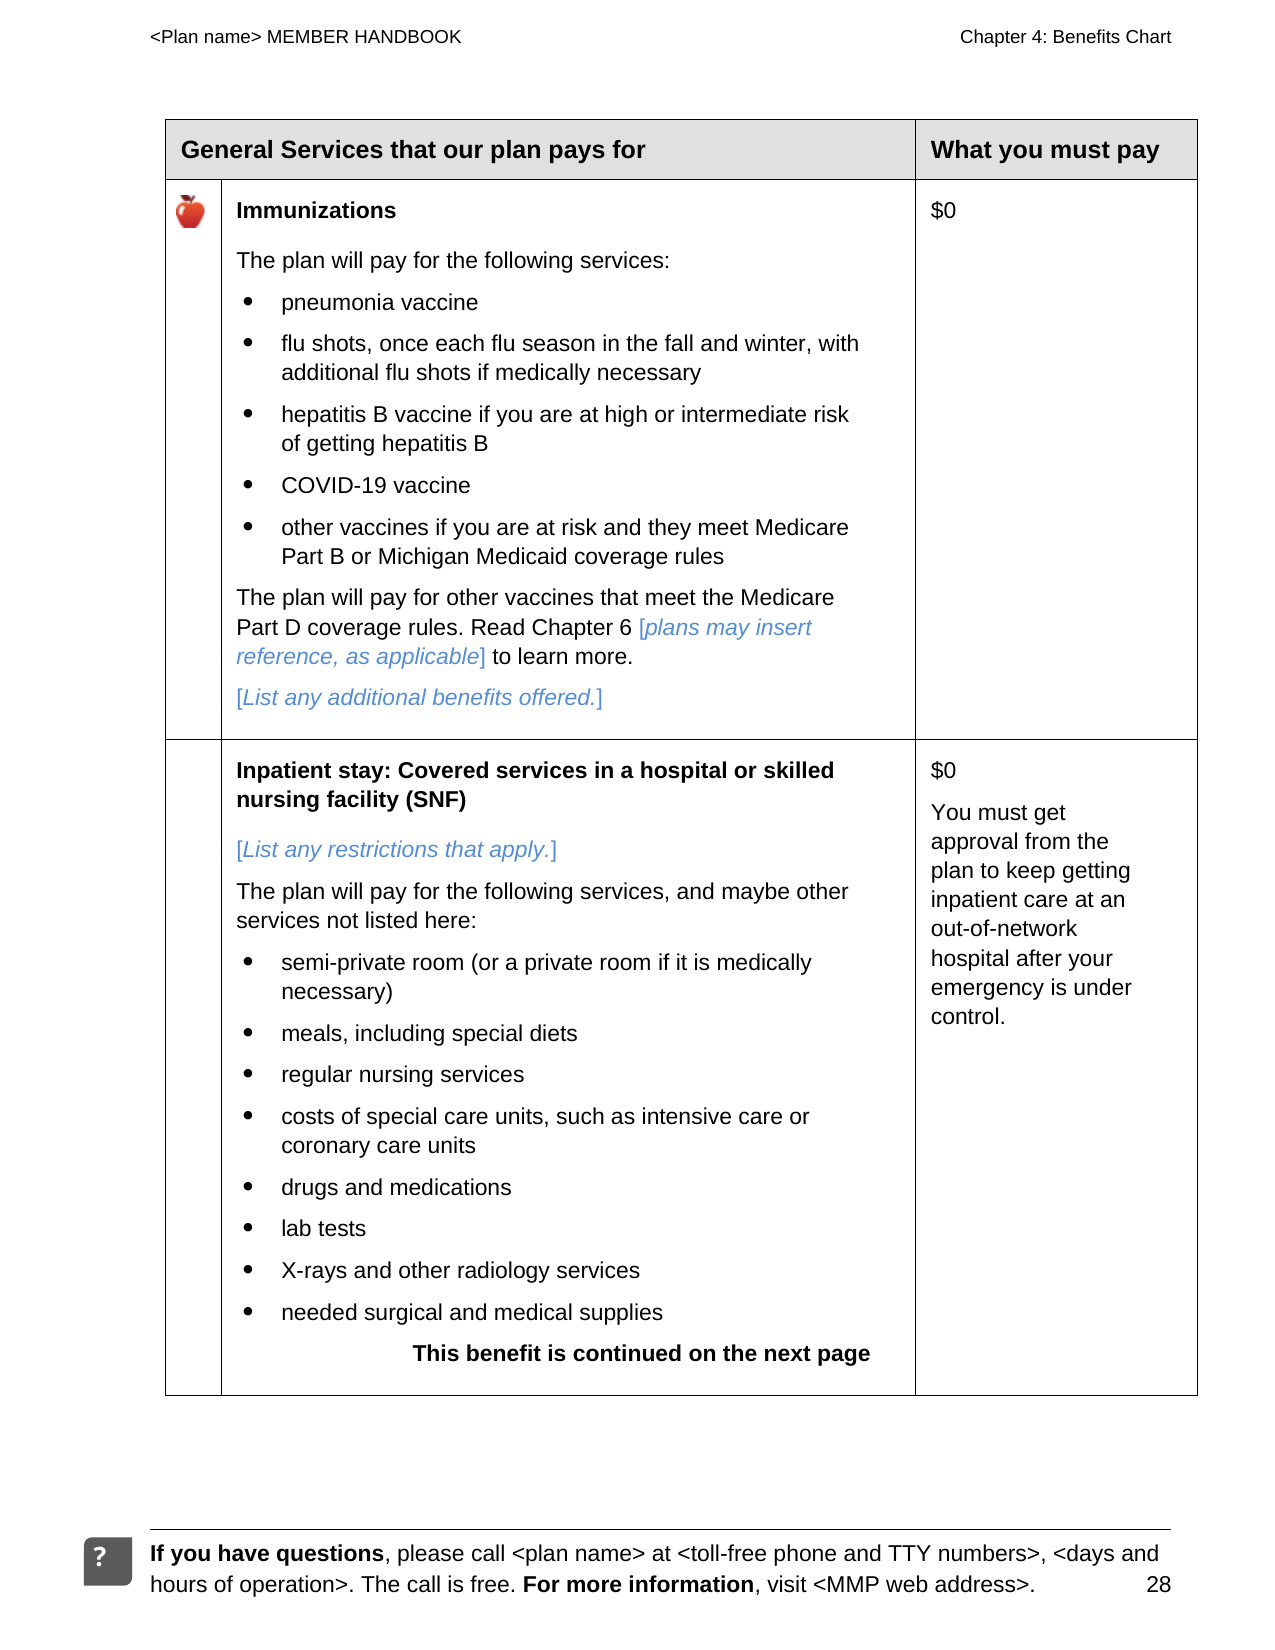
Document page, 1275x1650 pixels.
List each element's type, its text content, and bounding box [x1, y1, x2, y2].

table_cell $0 [916, 180, 1197, 739]
table_header What you must pay [916, 120, 1197, 179]
table_cell Immunizations The plan will pay for the following services: pneumonia vaccine flu shots, once each flu season in the fall and winter, with additional flu shots if medically necessary hepatitis B vaccine if you are at high or intermediate risk of getting hepatitis B COVID-19 vaccine other vaccines if you are at risk and they meet Medicare Part B or Michigan Medicaid coverage rules The plan will pay for other vaccines that meet the Medicare Part D coverage rules. Read Chapter 6 [plans may insert reference, as applicable] to learn more. [List any additional benefits offered.] [222, 180, 915, 739]
picture [176, 195, 205, 228]
table_cell Inpatient stay: Covered services in a hospital or skilled nursing facility (SNF) [List any restrictions that apply.] The plan will pay for the following services, and maybe other services not listed here: semi-private room (or a private room if it is medically necessary) meals, including special diets regular nursing services costs of special care units, such as intensive care or coronary care units drugs and medications lab tests X-rays and other radiology services needed surgical and medical supplies This benefit is continued on the next page [222, 740, 915, 1395]
table_cell $0 You must get approval from the plan to keep getting inpatient care at an out-of-network hospital after your emergency is under control. [916, 740, 1197, 1395]
table_header General Services that our plan pays for [166, 120, 915, 179]
table_cell [166, 740, 221, 1395]
table_cell [166, 180, 221, 739]
